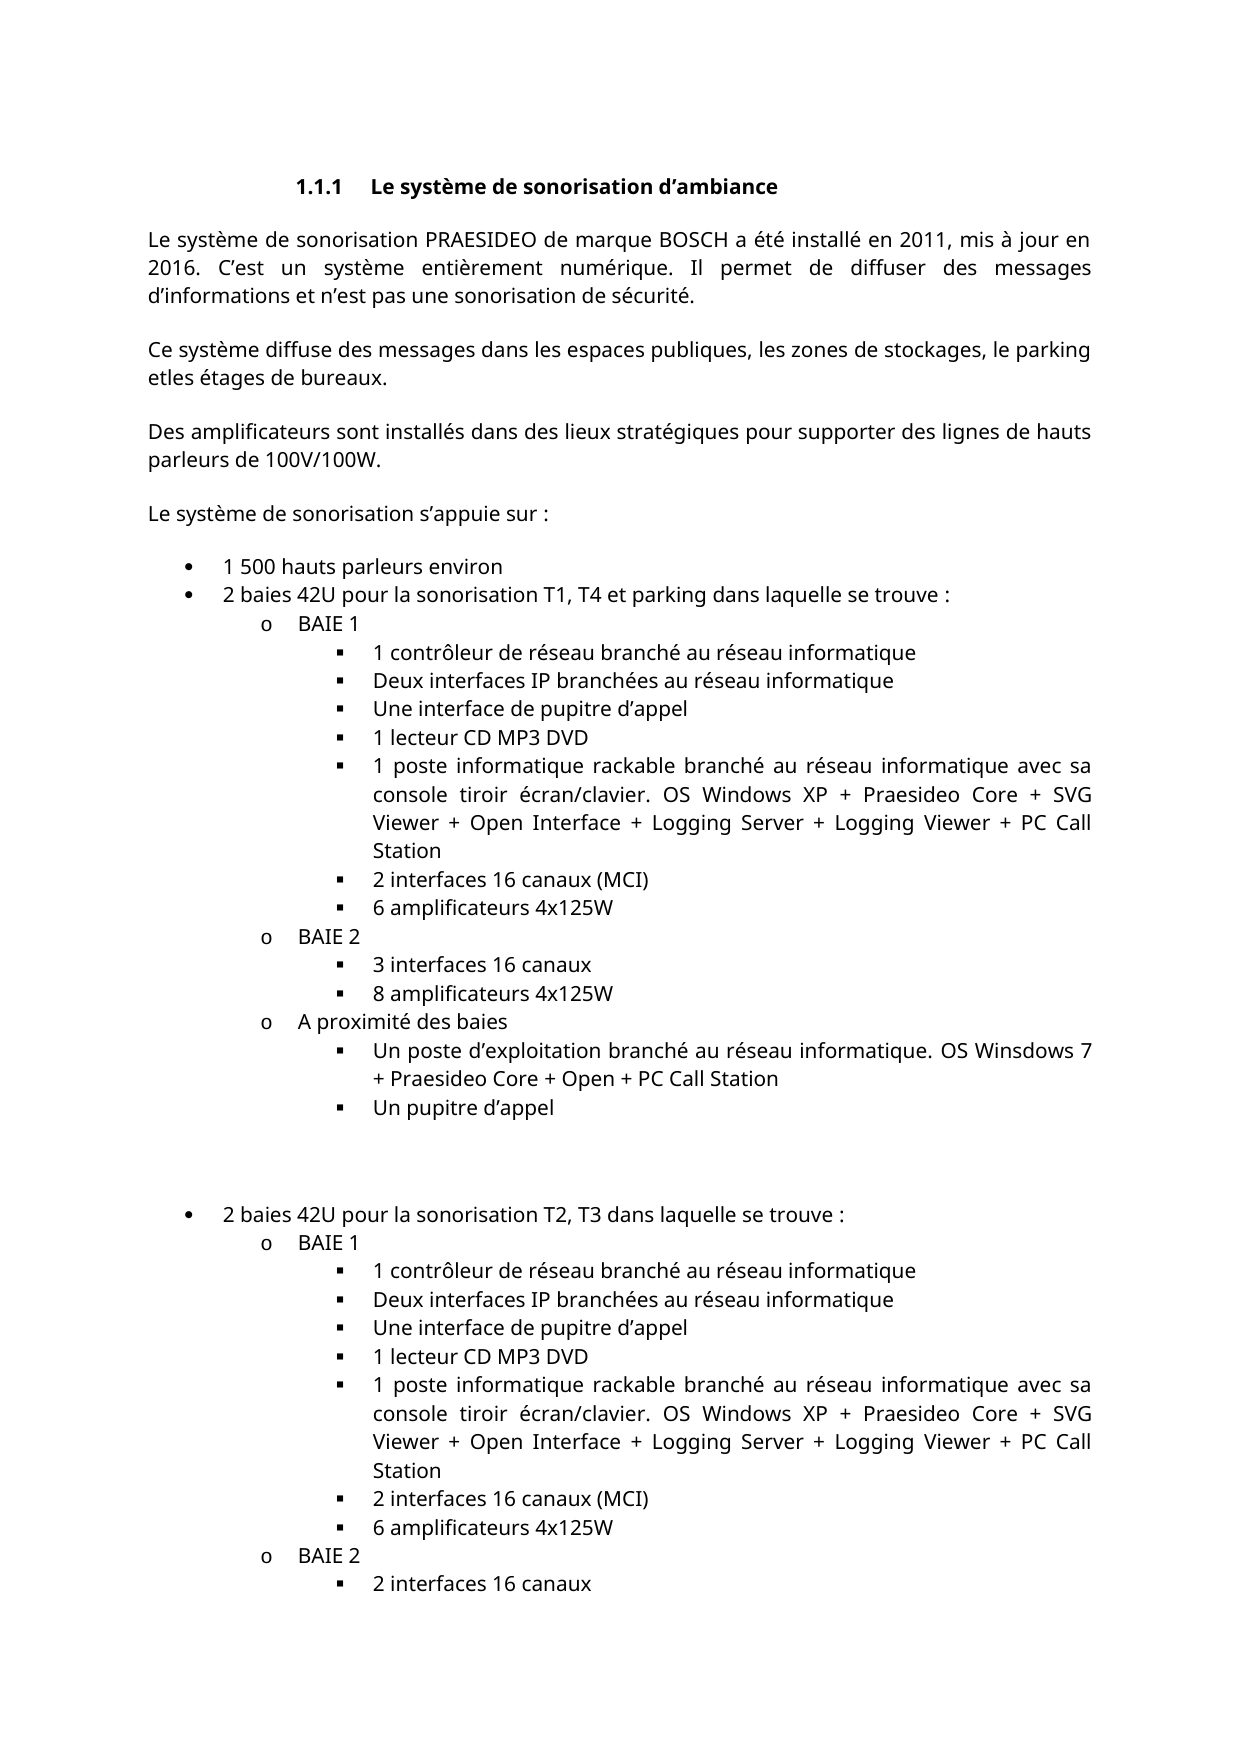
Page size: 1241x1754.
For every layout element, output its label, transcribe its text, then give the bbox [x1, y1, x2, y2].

list 3 interfaces 16 canaux [335, 951, 1093, 979]
list 2 baies 42U pour la sonorisation T1, T4 et parking dans laquelle se trouve : [185, 581, 1093, 609]
list 1 poste informatique rackable branché au réseau informatique avec sa console tiroir écran/clavier. OS Windows XP + Praesideo Core + SVG Viewer + Open Interface + Logging Server + Logging Viewer + PC Call Station [335, 1370, 1093, 1484]
list BAIE 1 [260, 609, 1093, 638]
list 2 baies 42U pour la sonorisation T2, T3 dans laquelle se trouve : [185, 1200, 1093, 1228]
list BAIE 2 [260, 1541, 1093, 1569]
list Une interface de pupitre d’appel [335, 694, 1093, 723]
list 6 amplificateurs 4x125W [335, 1513, 1093, 1541]
list 8 amplificateurs 4x125W [335, 979, 1093, 1007]
list A proximité des baies [260, 1007, 1093, 1036]
subtitle Le système de sonorisation d’ambiance [295, 173, 1093, 200]
text Des amplificateurs sont installés dans des lieux stratégiques pour supporter des lignes de hauts parleurs de 100V/100W. [148, 417, 1093, 474]
list 1 500 hauts parleurs environ [185, 552, 1093, 581]
list 6 amplificateurs 4x125W [335, 893, 1093, 922]
text Le système de sonorisation PRAESIDEO de marque BOSCH a été installé en 2011, mis à jour en 2016. C’est un système entièrement numérique. Il permet de diffuser des messages d’informations et n’est pas une sonorisation de sécurité. [148, 225, 1093, 310]
list BAIE 2 [260, 922, 1093, 951]
list Deux interfaces IP branchées au réseau informatique [335, 1285, 1093, 1313]
list 1 lecteur CD MP3 DVD [335, 1342, 1093, 1370]
list Un poste d’exploitation branché au réseau informatique. OS Winsdows 7 + Praesideo Core + Open + PC Call Station [335, 1036, 1093, 1093]
list Deux interfaces IP branchées au réseau informatique [335, 666, 1093, 694]
list Un pupitre d’appel [335, 1093, 1093, 1121]
list 2 interfaces 16 canaux (MCI) [335, 1484, 1093, 1513]
list Une interface de pupitre d’appel [335, 1313, 1093, 1342]
list 1 poste informatique rackable branché au réseau informatique avec sa console tiroir écran/clavier. OS Windows XP + Praesideo Core + SVG Viewer + Open Interface + Logging Server + Logging Viewer + PC Call Station [335, 751, 1093, 865]
list BAIE 1 [260, 1228, 1093, 1257]
list 2 interfaces 16 canaux [335, 1569, 1093, 1598]
text Le système de sonorisation s’appuie sur : [148, 499, 1093, 527]
text Ce système diffuse des messages dans les espaces publiques, les zones de stockages, le parking etles étages de bureaux. [148, 335, 1093, 392]
list 1 contrôleur de réseau branché au réseau informatique [335, 1257, 1093, 1285]
list 1 contrôleur de réseau branché au réseau informatique [335, 638, 1093, 666]
list 2 interfaces 16 canaux (MCI) [335, 865, 1093, 893]
list 1 lecteur CD MP3 DVD [335, 723, 1093, 751]
